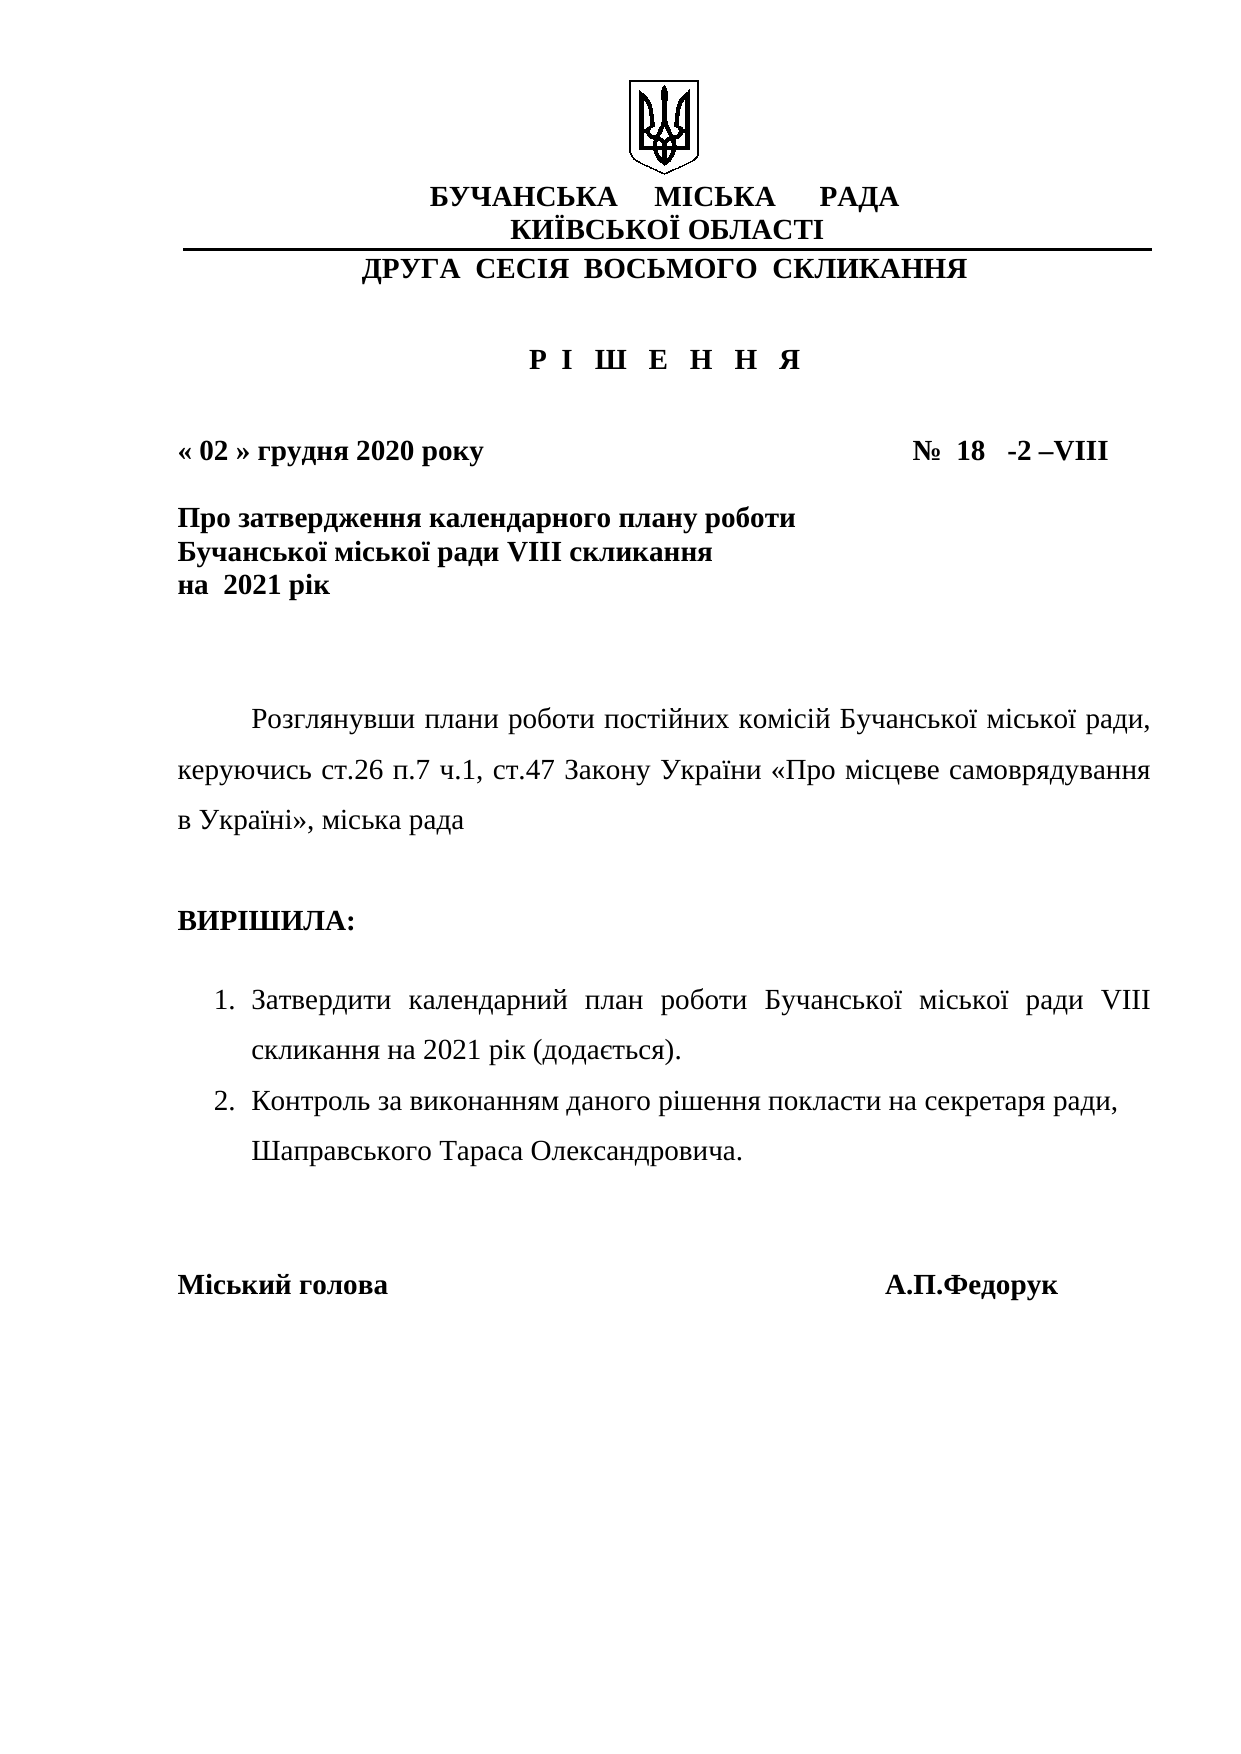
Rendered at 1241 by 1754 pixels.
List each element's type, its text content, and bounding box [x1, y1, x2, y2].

subtitle ВИРІШИЛА: [177, 903, 1152, 936]
text на 2021 рік [177, 567, 1152, 601]
text ДРУГА СЕСІЯ ВОСЬМОГО СКЛИКАННЯ [177, 251, 1152, 285]
subtitle Міський голова А.П.Федорук [177, 1267, 1152, 1301]
list Контроль за виконанням даного рішення покласти на секретаря ради, Шаправського Тараса Олександровича. [213, 1083, 1152, 1166]
subtitle « 02 » грудня 2020 року № 18 -2 –VІІІ [177, 433, 1152, 467]
subtitle Затвердити календарний план роботи Бучанської міської ради VІII скликання на 2021 рік (додається). [213, 982, 1152, 1066]
subtitle Р І Ш Е Н Н Я [177, 342, 1152, 376]
subtitle Розглянувши плани роботи постійних комісій Бучанської міської ради, керуючись ст.26 п.7 ч.1, ст.47 Закону України «Про місцеве самоврядування в Україні», міська рада [177, 702, 1152, 836]
text Бучанської міської ради VIIІ скликання [177, 534, 1152, 567]
subtitle Про затвердження календарного плану роботи [177, 500, 1152, 534]
text БУЧАНСЬКА МІСЬКА РАДА [177, 179, 1152, 212]
subtitle КИЇВСЬКОЇ ОБЛАСТІ [183, 212, 1152, 248]
